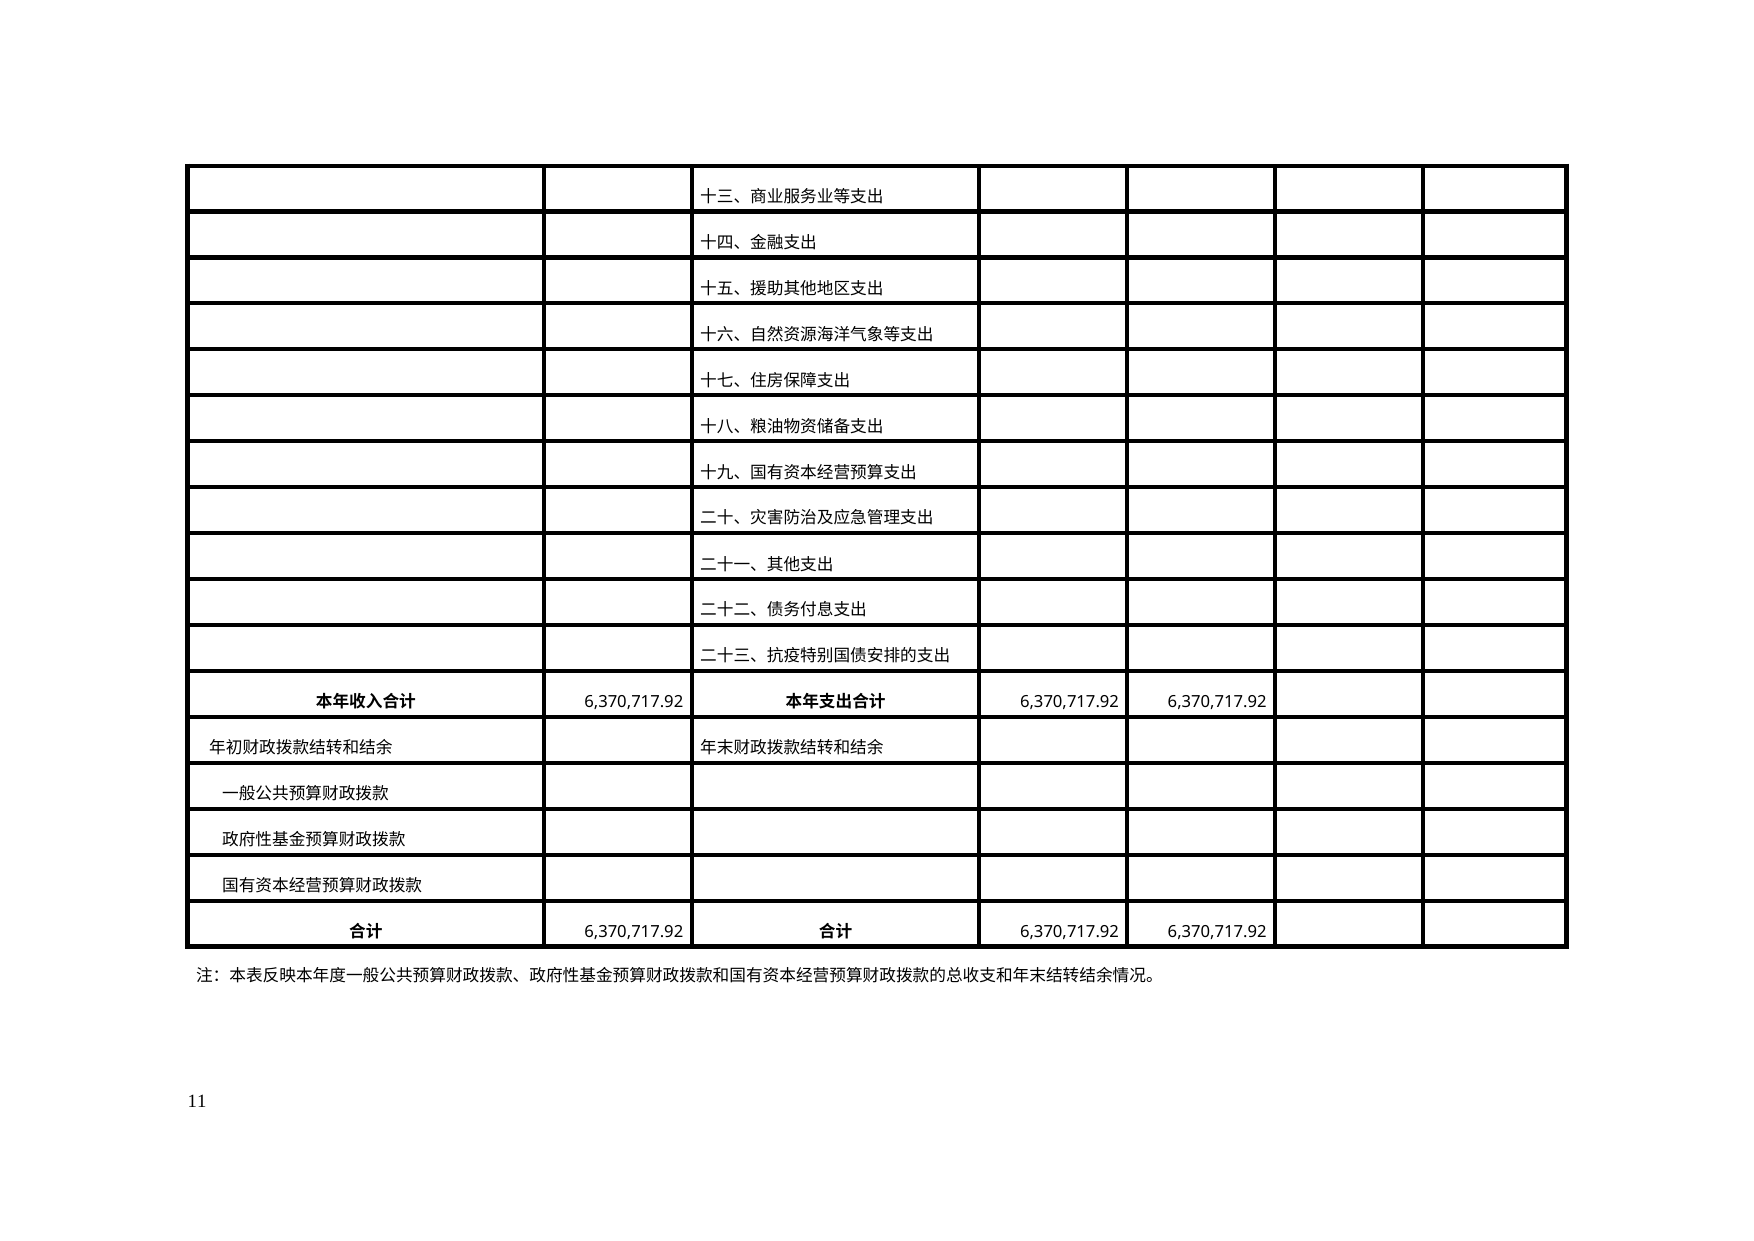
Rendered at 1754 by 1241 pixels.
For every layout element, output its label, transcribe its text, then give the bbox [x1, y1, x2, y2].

table_cell [981, 443, 1125, 485]
table_cell [981, 351, 1125, 393]
table_cell 十七、住房保障支出 [694, 351, 977, 393]
table_cell [190, 305, 542, 347]
table_cell [1425, 305, 1564, 347]
table_cell [694, 857, 977, 898]
table_cell [1129, 811, 1273, 852]
table_cell 年初财政拨款结转和结余 [190, 719, 542, 761]
table_cell [190, 397, 542, 439]
table_cell [1129, 535, 1273, 577]
table_cell [546, 214, 690, 255]
table_cell 二十三、抗疫特别国债安排的支出 [694, 627, 977, 669]
table_cell [1129, 397, 1273, 439]
table_cell [1425, 581, 1564, 623]
table_cell [1277, 397, 1421, 439]
table_cell [981, 214, 1125, 255]
table_cell [546, 489, 690, 531]
table_cell [546, 581, 690, 623]
table_cell [190, 535, 542, 577]
table_cell [546, 260, 690, 301]
table_cell [1277, 673, 1421, 715]
table_cell 注：本表反映本年度一般公共预算财政拨款、政府性基金预算财政拨款和国有资本经营预算财政拨款的总收支和年末结转结余情况。 [188, 949, 1566, 985]
table_cell [1129, 443, 1273, 485]
table_cell [694, 811, 977, 852]
table_cell [981, 535, 1125, 577]
table_cell [546, 857, 690, 898]
table_cell 6,370,717.92 [981, 673, 1125, 715]
table_cell [190, 627, 542, 669]
table_cell [1425, 765, 1564, 807]
table_cell [981, 305, 1125, 347]
table_cell [1277, 581, 1421, 623]
table_cell [546, 765, 690, 807]
table_cell [981, 627, 1125, 669]
table_cell [1425, 443, 1564, 485]
table_cell [1277, 765, 1421, 807]
table_cell [1277, 168, 1421, 209]
table_cell 6,370,717.92 [1129, 903, 1273, 944]
table_cell 一般公共预算财政拨款 [190, 765, 542, 807]
table_cell [190, 214, 542, 255]
table_cell [1425, 627, 1564, 669]
table_cell [1425, 673, 1564, 715]
table_cell [546, 305, 690, 347]
table_cell [546, 397, 690, 439]
table_cell 十八、粮油物资储备支出 [694, 397, 977, 439]
table_cell [981, 765, 1125, 807]
table_cell [190, 260, 542, 301]
table_cell 本年支出合计 [694, 673, 977, 715]
table_cell 十六、自然资源海洋气象等支出 [694, 305, 977, 347]
table_cell [190, 443, 542, 485]
table_cell [546, 168, 690, 209]
table_cell 6,370,717.92 [981, 903, 1125, 944]
table_cell [190, 581, 542, 623]
table_cell [981, 168, 1125, 209]
table_cell [1425, 857, 1564, 898]
table_cell [1277, 305, 1421, 347]
table_cell 6,370,717.92 [546, 673, 690, 715]
table_cell [1277, 903, 1421, 944]
table_cell [1129, 168, 1273, 209]
table_cell [546, 811, 690, 852]
table_cell [1277, 214, 1421, 255]
table_cell [1425, 903, 1564, 944]
table_cell [1277, 719, 1421, 761]
table_cell [1129, 305, 1273, 347]
table_cell 政府性基金预算财政拨款 [190, 811, 542, 852]
table_cell [981, 489, 1125, 531]
table_cell [1425, 397, 1564, 439]
table_cell [190, 168, 542, 209]
table_cell [1277, 351, 1421, 393]
table_cell [190, 489, 542, 531]
table_cell [1277, 627, 1421, 669]
table_cell [1425, 168, 1564, 209]
table_cell [546, 627, 690, 669]
table_cell [1129, 351, 1273, 393]
table_cell [546, 535, 690, 577]
table_cell [1425, 214, 1564, 255]
table_cell [1277, 260, 1421, 301]
table_cell 合计 [694, 903, 977, 944]
table_cell [1425, 535, 1564, 577]
table_cell [1277, 811, 1421, 852]
table_cell [694, 765, 977, 807]
table_cell [546, 351, 690, 393]
table_cell 年末财政拨款结转和结余 [694, 719, 977, 761]
table_cell [981, 811, 1125, 852]
table_cell [1129, 765, 1273, 807]
table_cell 十九、国有资本经营预算支出 [694, 443, 977, 485]
table_cell 十三、商业服务业等支出 [694, 168, 977, 209]
table_cell [546, 443, 690, 485]
table_cell [981, 581, 1125, 623]
table_cell [546, 719, 690, 761]
table_cell [981, 857, 1125, 898]
table_cell [1277, 443, 1421, 485]
table_cell [981, 260, 1125, 301]
table_cell [1129, 719, 1273, 761]
table_cell [981, 397, 1125, 439]
table_cell 国有资本经营预算财政拨款 [190, 857, 542, 898]
table_cell [1129, 489, 1273, 531]
table_cell [1425, 489, 1564, 531]
table_cell [1129, 260, 1273, 301]
table_cell 二十一、其他支出 [694, 535, 977, 577]
table_cell 二十、灾害防治及应急管理支出 [694, 489, 977, 531]
table_cell [190, 351, 542, 393]
table_cell 二十二、债务付息支出 [694, 581, 977, 623]
table_cell 十四、金融支出 [694, 214, 977, 255]
table_cell [1425, 260, 1564, 301]
table_cell [1425, 351, 1564, 393]
table_cell [1425, 811, 1564, 852]
table_cell [1277, 535, 1421, 577]
table_cell [1129, 857, 1273, 898]
table_cell [1129, 214, 1273, 255]
table_cell [981, 719, 1125, 761]
table_cell [1129, 627, 1273, 669]
table_cell [1129, 581, 1273, 623]
table_cell 本年收入合计 [190, 673, 542, 715]
table_cell [1277, 489, 1421, 531]
table_cell 合计 [190, 903, 542, 944]
table_cell [1425, 719, 1564, 761]
table_cell [1277, 857, 1421, 898]
table_cell 十五、援助其他地区支出 [694, 260, 977, 301]
table_cell 6,370,717.92 [546, 903, 690, 944]
table_cell 6,370,717.92 [1129, 673, 1273, 715]
